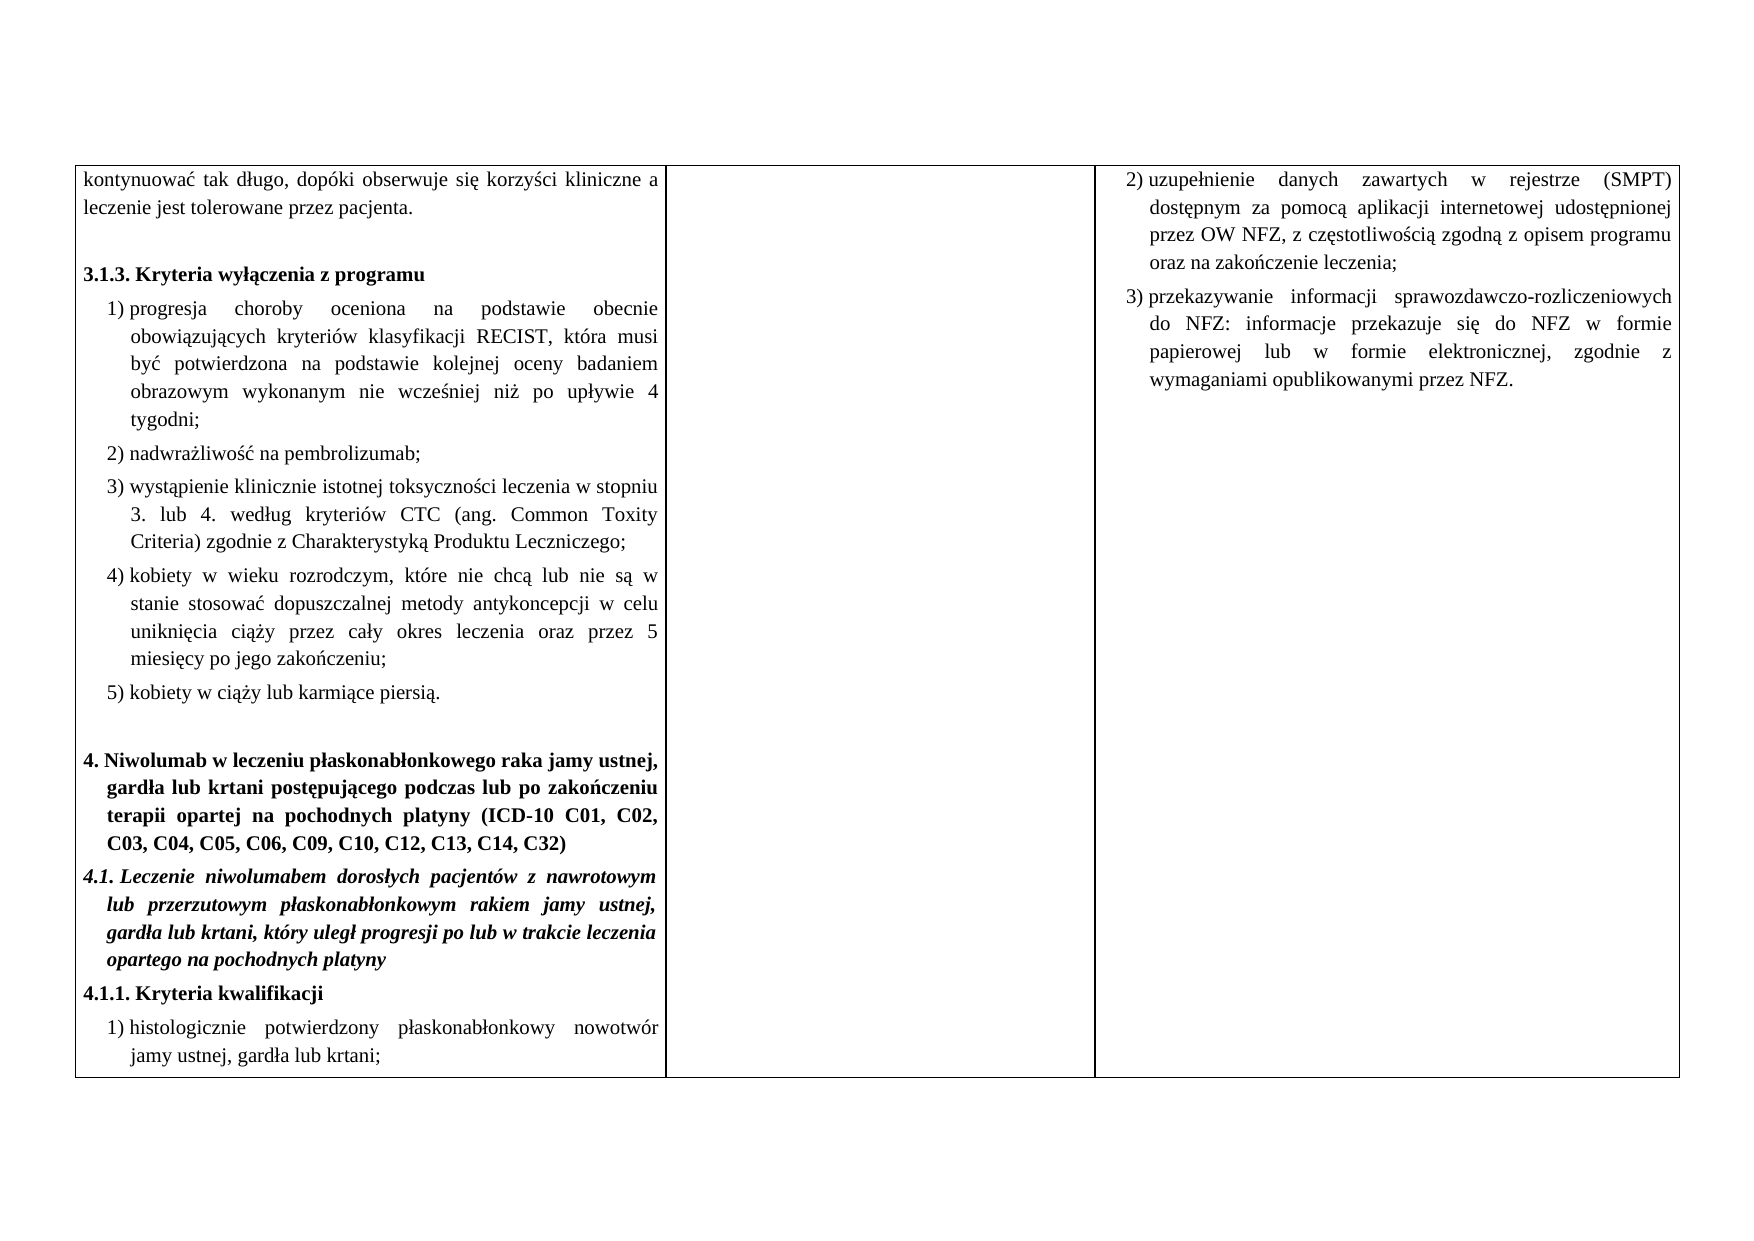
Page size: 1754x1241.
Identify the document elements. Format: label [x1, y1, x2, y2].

table_cell [76, 166, 665, 1077]
table_cell [667, 166, 1094, 1077]
table_cell [1096, 166, 1679, 1077]
